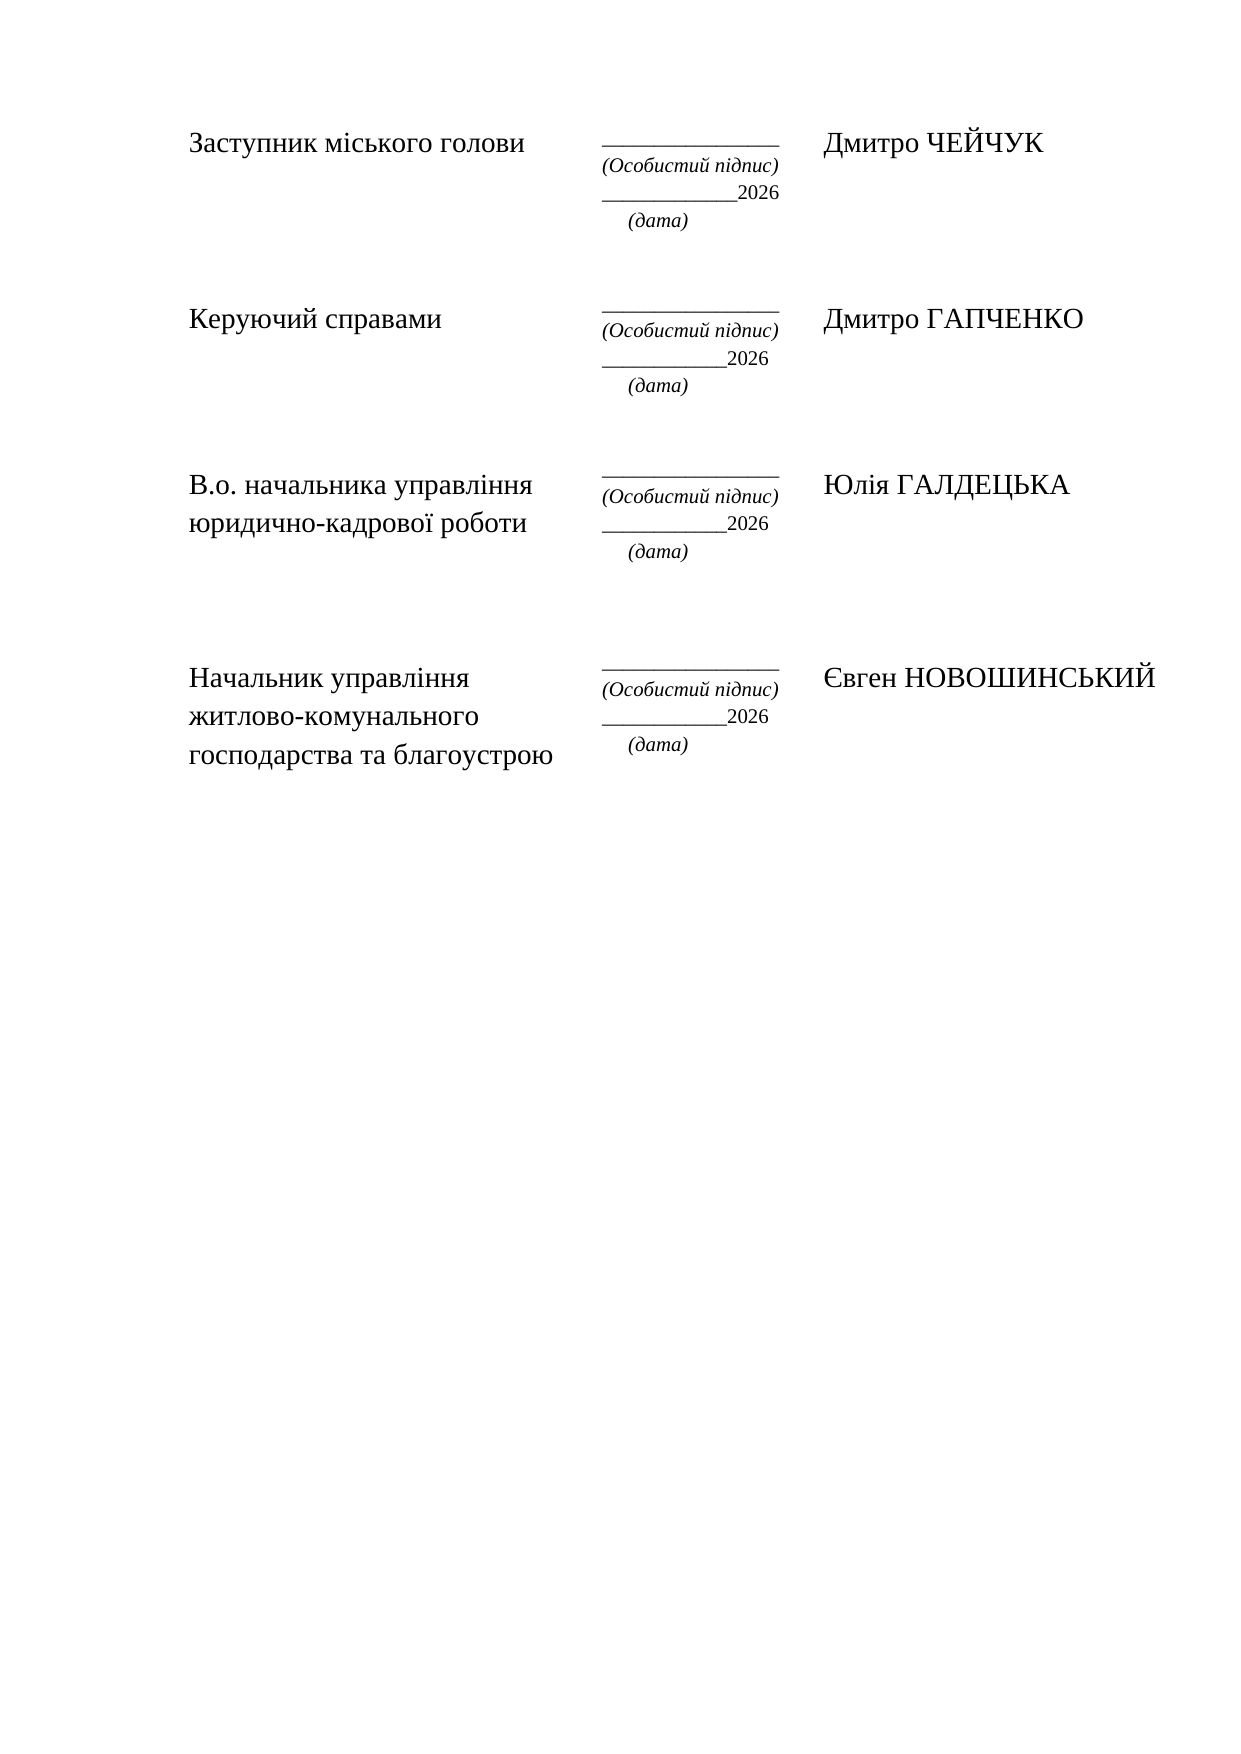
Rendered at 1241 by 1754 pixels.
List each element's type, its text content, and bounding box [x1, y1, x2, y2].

table_header _________________ (Особистий підпис) _____________2026 (дата) [591, 125, 812, 263]
table_cell _________________ (Особистий підпис) ____________2026 (дата) [591, 429, 812, 621]
table_cell _________________ (Особистий підпис) ____________2026 (дата) [591, 621, 812, 814]
table_cell Євген НОВОШИНСЬКИЙ [812, 621, 1181, 814]
table_cell В.о. начальника управління юридично-кадрової роботи [177, 429, 591, 621]
table_cell Юлія ГАЛДЕЦЬКА [812, 429, 1181, 621]
table_header Дмитро ЧЕЙЧУК [812, 125, 1181, 263]
table_cell Начальник управління житлово-комунального господарства та благоустрою [177, 621, 591, 814]
table_cell Дмитро ГАПЧЕНКО [812, 263, 1181, 428]
table_header Заступник міського голови [177, 125, 591, 263]
table_cell _________________ (Особистий підпис) ____________2026 (дата) [591, 263, 812, 428]
table_cell Керуючий справами [177, 263, 591, 428]
